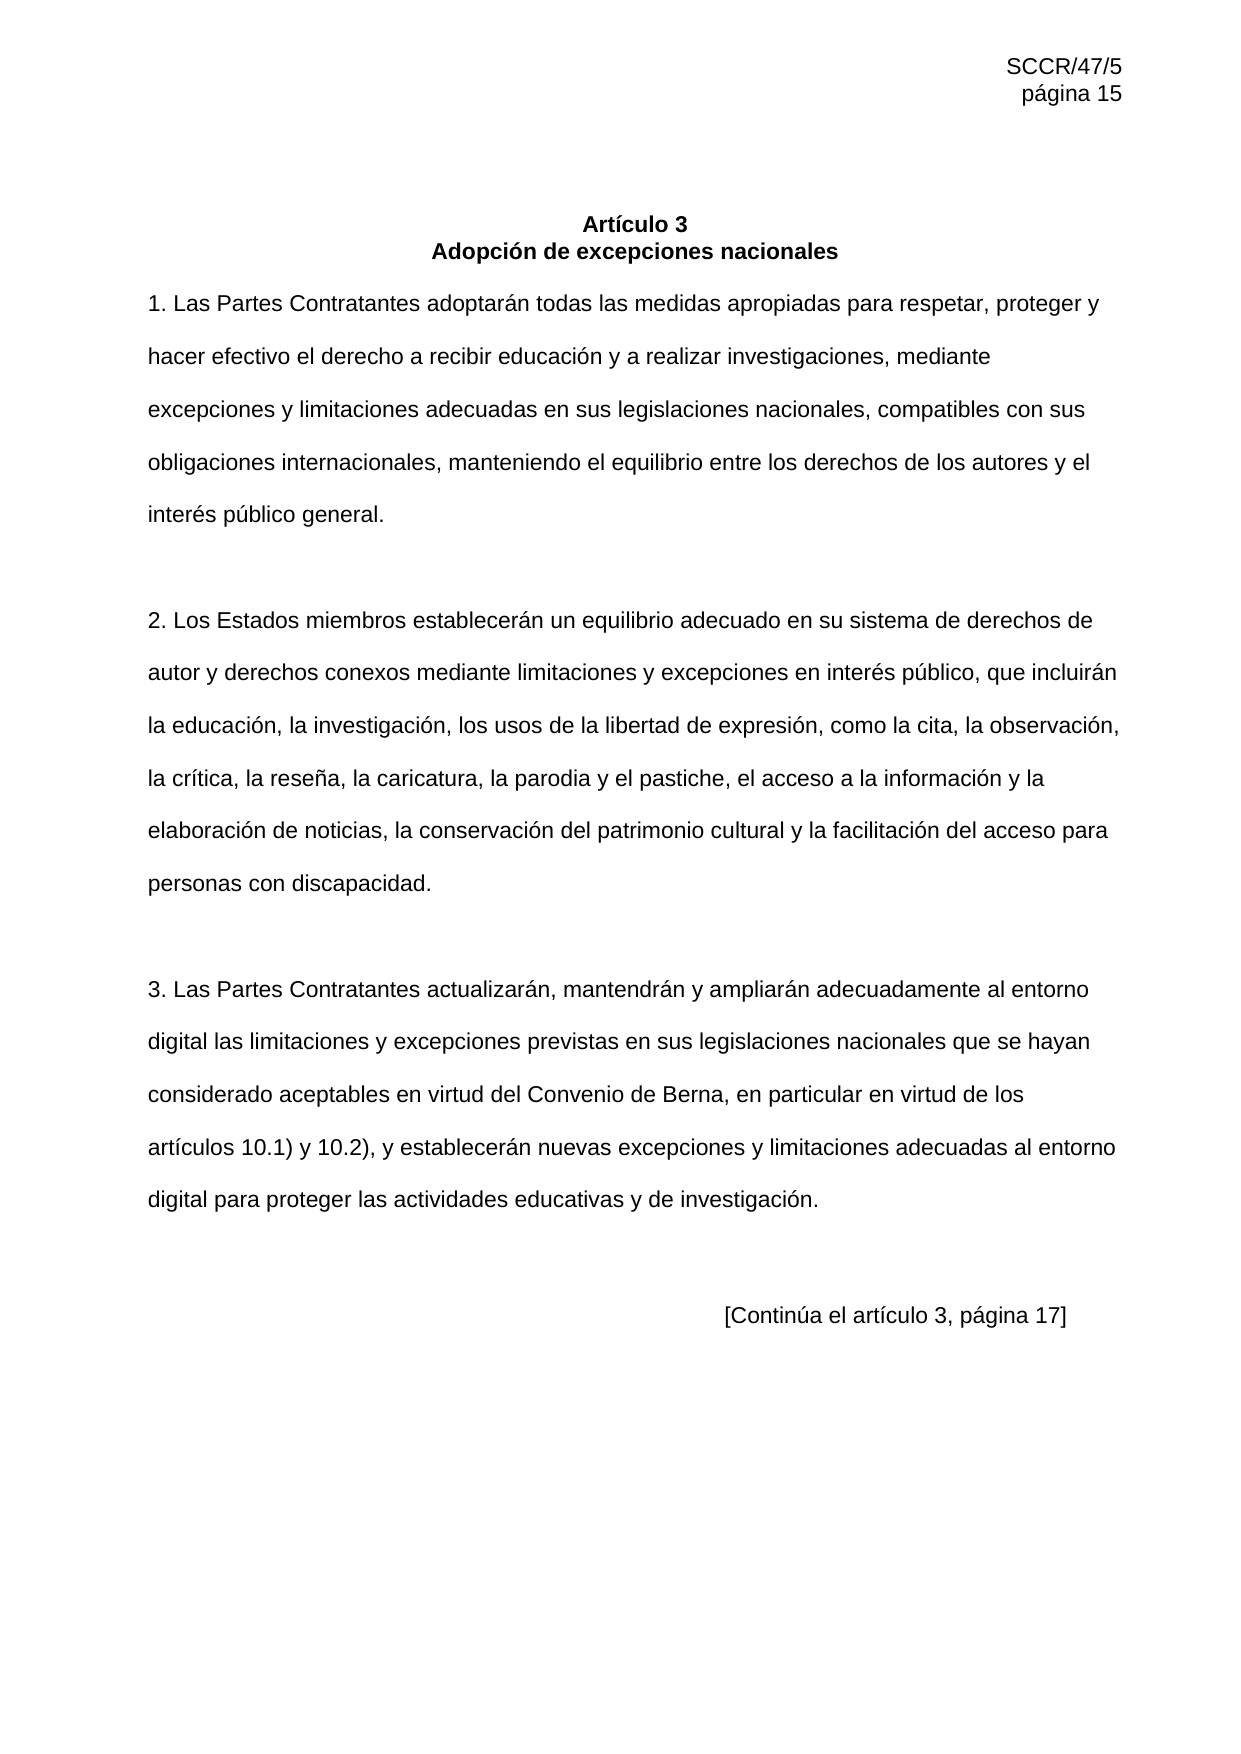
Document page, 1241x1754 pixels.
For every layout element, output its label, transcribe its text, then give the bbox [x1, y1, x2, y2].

text Adopción de excepciones nacionales [148, 238, 1122, 264]
text [Continúa el artículo 3, página 17] [724, 1302, 1122, 1328]
text Artículo 3 [148, 211, 1122, 238]
text 2. Los Estados miembros establecerán un equilibrio adecuado en su sistema de derechos de autor y derechos conexos mediante limitaciones y excepciones en interés público, que incluirán la educación, la investigación, los usos de la libertad de expresión, como la cita, la observación, la crítica, la reseña, la caricatura, la parodia y el pastiche, el acceso a la información y la elaboración de noticias, la conservación del patrimonio cultural y la facilitación del acceso para personas con discapacidad. [148, 607, 1122, 896]
text 1. Las Partes Contratantes adoptarán todas las medidas apropiadas para respetar, proteger y hacer efectivo el derecho a recibir educación y a realizar investigaciones, mediante excepciones y limitaciones adecuadas en sus legislaciones nacionales, compatibles con sus obligaciones internacionales, manteniendo el equilibrio entre los derechos de los autores y el interés público general. [148, 290, 1122, 527]
text 3. Las Partes Contratantes actualizarán, mantendrán y ampliarán adecuadamente al entorno digital las limitaciones y excepciones previstas en sus legislaciones nacionales que se hayan considerado aceptables en virtud del Convenio de Berna, en particular en virtud de los artículos 10.1) y 10.2), y establecerán nuevas excepciones y limitaciones adecuadas al entorno digital para proteger las actividades educativas y de investigación. [148, 976, 1122, 1213]
